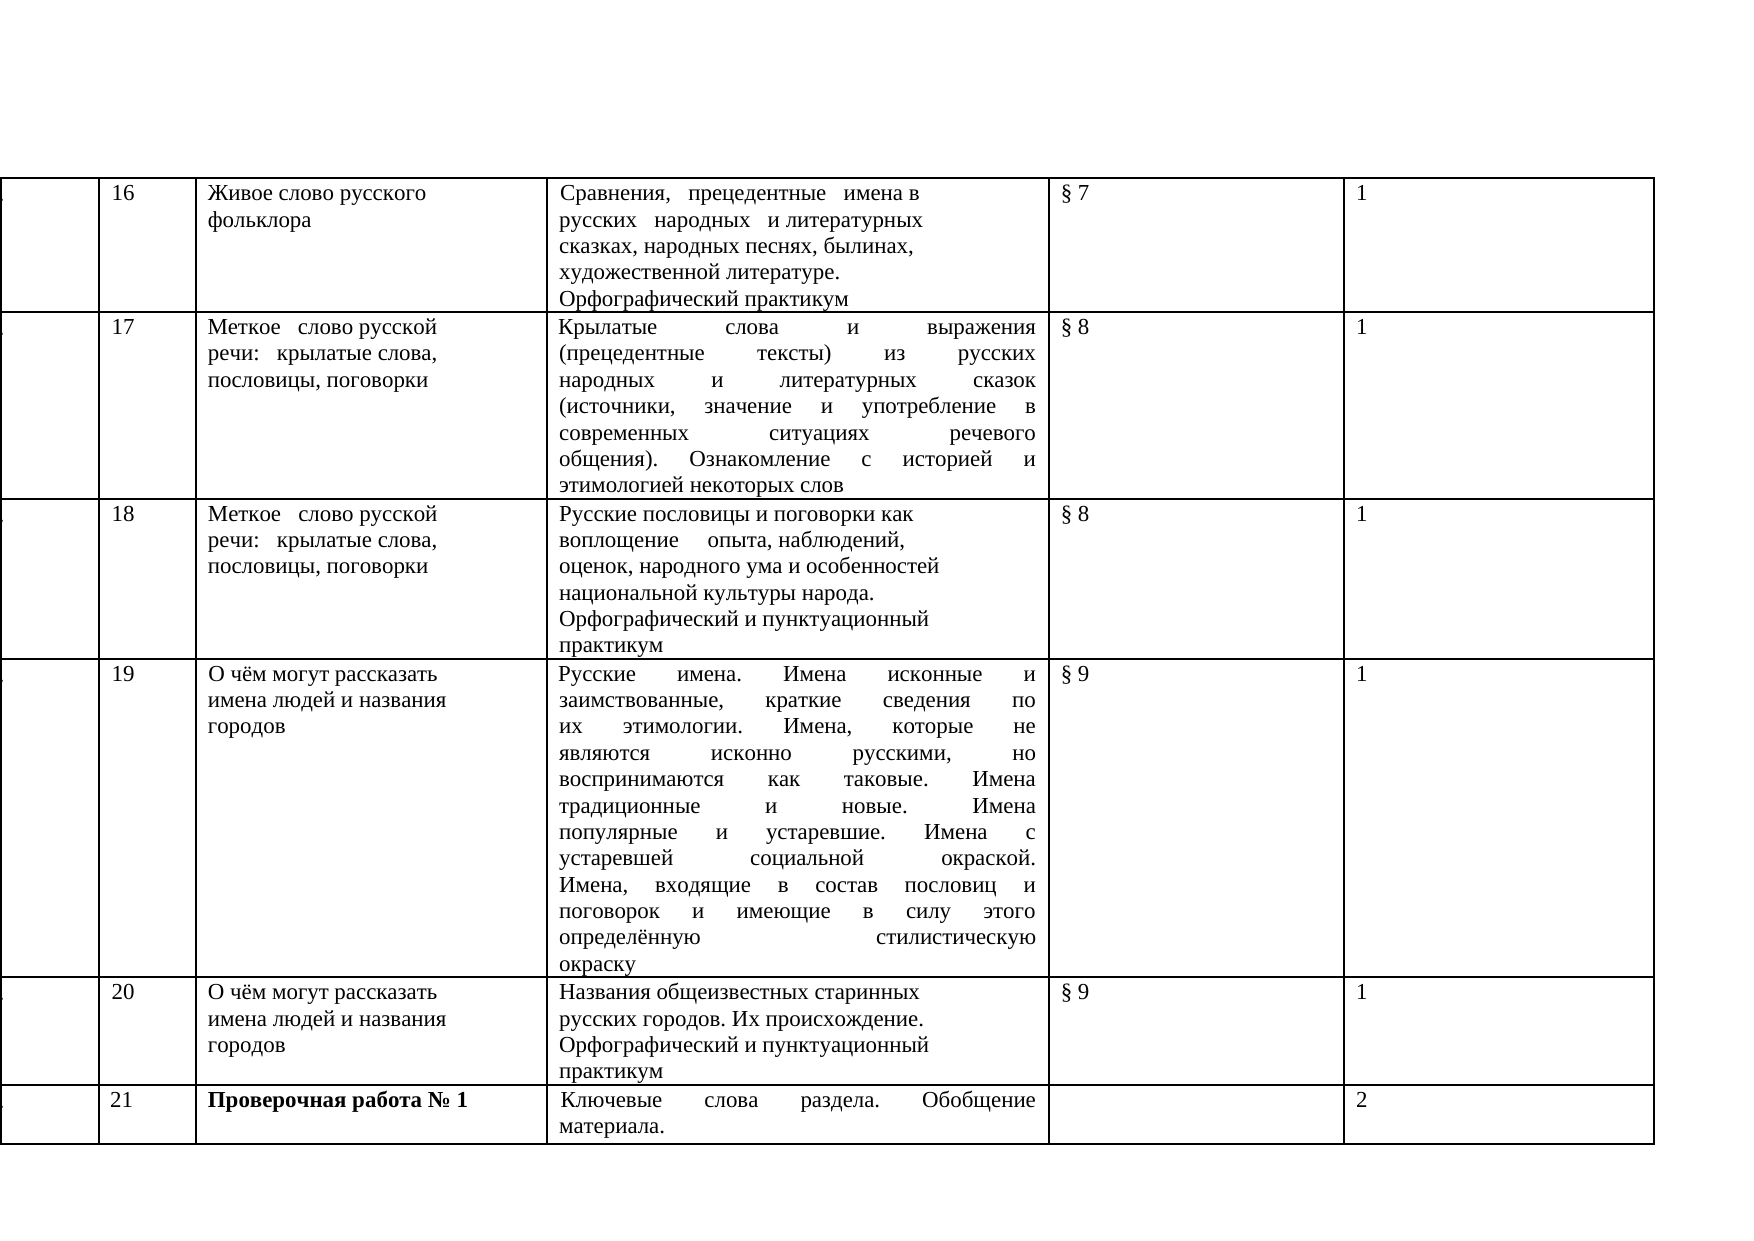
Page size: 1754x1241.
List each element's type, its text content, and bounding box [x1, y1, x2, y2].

table_cell § 9 [1050, 660, 1343, 976]
table_cell 1 [1345, 500, 1653, 658]
table_cell 1 [1345, 660, 1653, 976]
table_cell § 9 [1050, 978, 1343, 1084]
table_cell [197, 179, 546, 311]
table_cell [2, 313, 98, 498]
table_cell § 7 [1050, 179, 1343, 311]
table_cell Крылатые слова и выражения (прецедентные тексты) из русских народных и литературных сказок (источники, значение и употребление в современных ситуациях речевого общения). Ознакомление с историей и этимологией некоторых слов [548, 313, 1048, 498]
table_cell Меткое слово русской речи: крылатые слова, пословицы, поговорки [197, 500, 546, 658]
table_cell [548, 1086, 1048, 1143]
table_cell Названия общеизвестных старинных русских городов. Их происхождение. Орфографический и пунктуационный практикум [548, 978, 1048, 1084]
table_cell [2, 500, 98, 658]
table_cell 1 [1345, 313, 1653, 498]
table_cell 18 [100, 500, 195, 658]
table_cell [2, 1086, 98, 1143]
table_cell § 8 [1050, 313, 1343, 498]
table_cell [2, 660, 98, 976]
table_cell 16 [100, 179, 195, 311]
table_cell 20 [100, 978, 195, 1084]
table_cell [197, 1086, 546, 1143]
table_cell [1050, 1086, 1343, 1143]
table_cell [2, 978, 98, 1084]
table_cell Сравнения, прецедентные имена в русских народных и литературных сказках, народных песнях, былинах, художественной литературе. Орфографический практикум [548, 179, 1048, 311]
table_cell О чём могут рассказать имена людей и названия городов [197, 978, 546, 1084]
table_cell Русские имена. Имена исконные и заимствованные, краткие сведения по их этимологии. Имена, которые не являются исконно русскими, но воспринимаются как таковые. Имена традиционные и новые. Имена популярные и устаревшие. Имена с устаревшей социальной окраской. Имена, входящие в состав пословиц и поговорок и имеющие в силу этого определённую стилистическую окраску [548, 660, 1048, 976]
table_cell 21 [100, 1086, 195, 1143]
table_cell 1 [1345, 179, 1653, 311]
table_cell О чём могут рассказать имена людей и названия городов [197, 660, 546, 976]
table_cell Русские пословицы и поговорки как воплощение опыта, наблюдений, оценок, народного ума и особенностей национальной культуры народа. Орфографический и пунктуационный практикум [548, 500, 1048, 658]
table_cell § 8 [1050, 500, 1343, 658]
table_cell 2 [1345, 1086, 1653, 1143]
table_cell 19 [100, 660, 195, 976]
table_cell [2, 179, 98, 311]
table_cell Меткое слово русской речи: крылатые слова, пословицы, поговорки [197, 313, 546, 498]
table_cell 1 [1345, 978, 1653, 1084]
table_cell 17 [100, 313, 195, 498]
